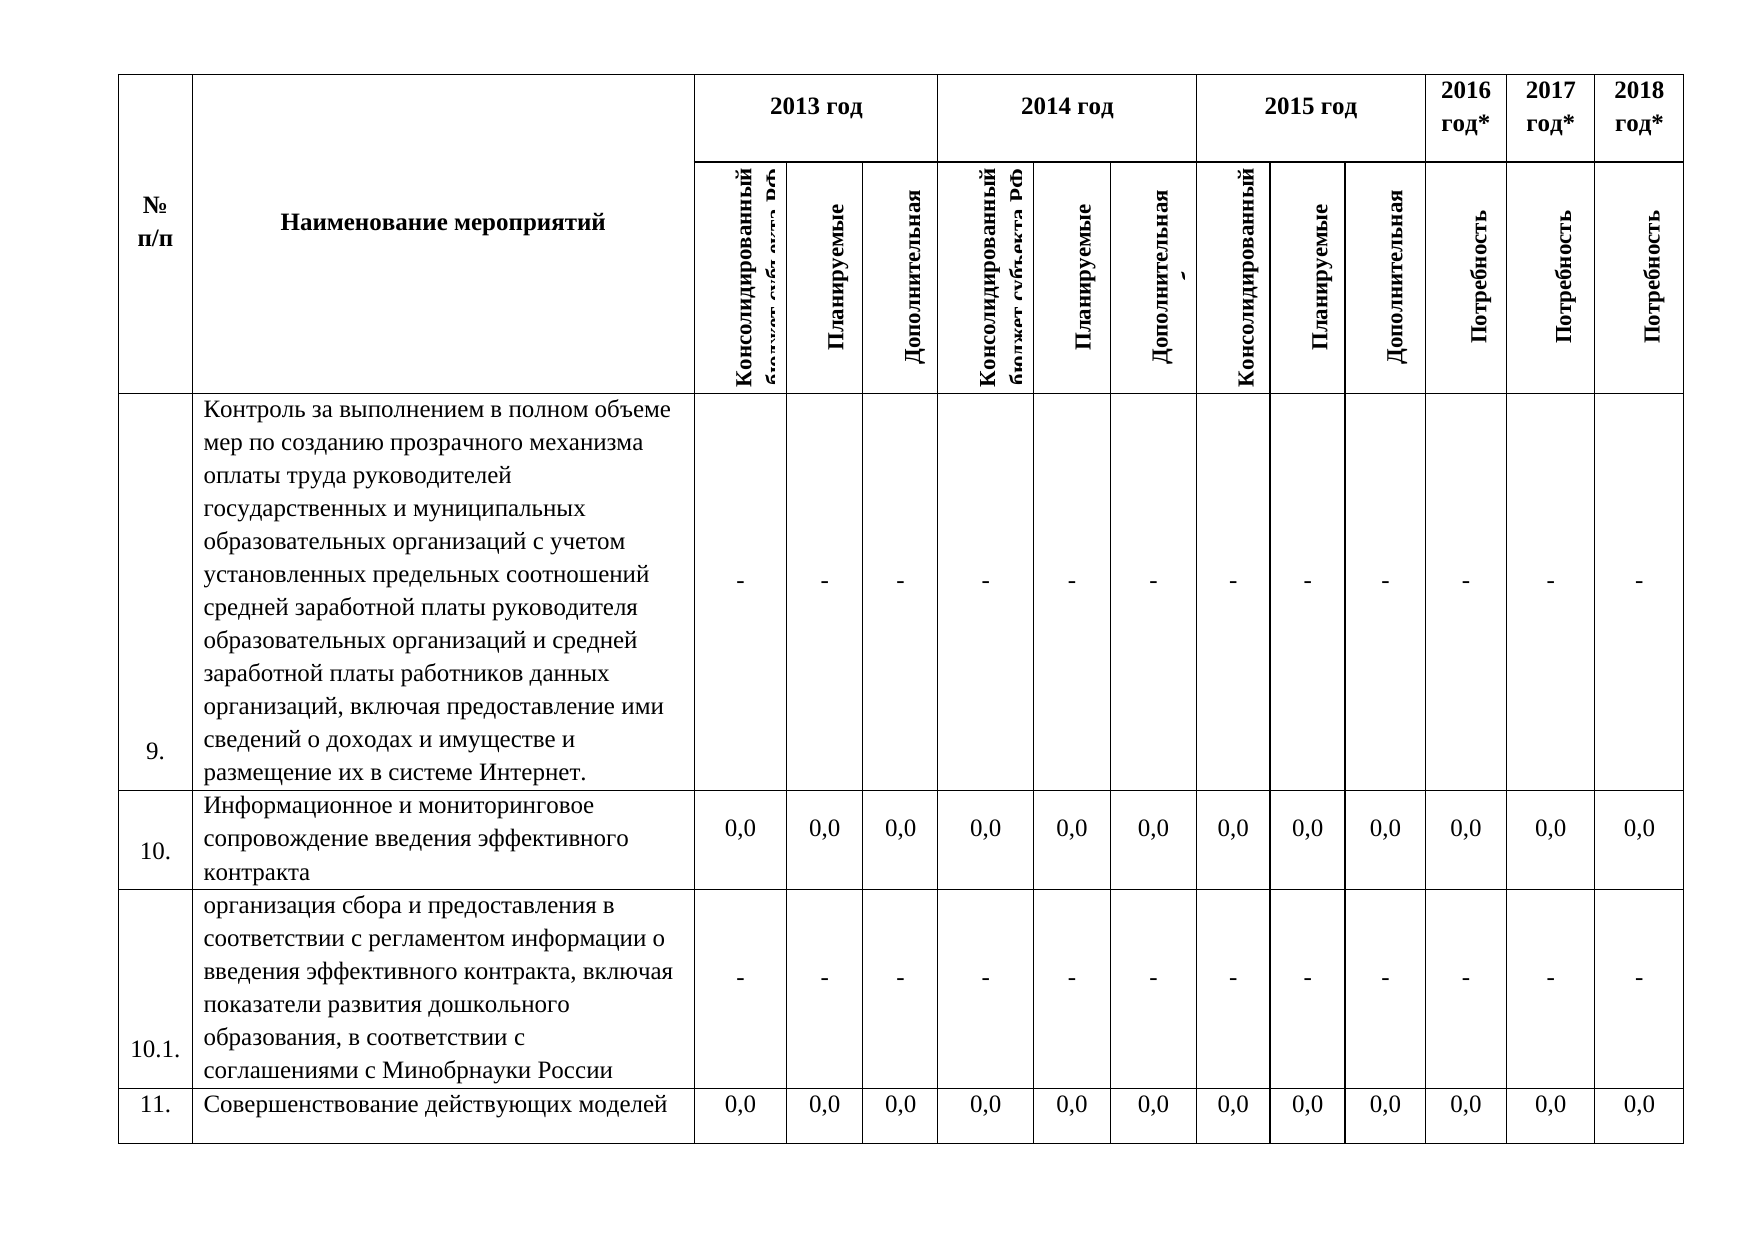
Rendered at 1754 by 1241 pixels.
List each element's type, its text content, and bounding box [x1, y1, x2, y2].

table_cell Консолидированный бюджет субъекта РФ [1197, 163, 1269, 393]
table_cell 0,0 [695, 1089, 786, 1142]
table_cell - [1197, 890, 1269, 1088]
table_cell - [863, 890, 937, 1088]
table_cell - [1426, 394, 1506, 789]
table_cell - [1111, 890, 1196, 1088]
table_cell - [1197, 394, 1269, 789]
table_header 2016 год* [1426, 75, 1506, 161]
table_header 2017 год* [1507, 75, 1594, 161]
table_cell - [1507, 890, 1594, 1088]
table_cell - [1034, 890, 1110, 1088]
table_cell - [1595, 394, 1683, 789]
table_cell - [1346, 890, 1425, 1088]
table_cell Потребность [1595, 163, 1683, 393]
table_cell Дополнительная потребность [1346, 163, 1425, 393]
table_cell - [938, 394, 1033, 789]
table_cell 0,0 [863, 791, 937, 889]
table_cell - [787, 890, 862, 1088]
table_cell 0,0 [1507, 791, 1594, 889]
table_cell - [787, 394, 862, 789]
table_cell 11. [119, 1089, 192, 1142]
table_cell - [1595, 890, 1683, 1088]
table_cell 0,0 [1426, 791, 1506, 889]
table_cell 0,0 [1271, 791, 1344, 889]
table_header 2015 год [1197, 75, 1425, 161]
table_cell 0,0 [1595, 791, 1683, 889]
table_cell 0,0 [1034, 791, 1110, 889]
table_header 2018 год* [1595, 75, 1683, 161]
table_cell 0,0 [1346, 791, 1425, 889]
table_cell 0,0 [787, 791, 862, 889]
table_cell 0,0 [787, 1089, 862, 1142]
table_header 2014 год [938, 75, 1196, 161]
table_cell 0,0 [1197, 1089, 1269, 1142]
table_cell - [938, 890, 1033, 1088]
table_cell - [863, 394, 937, 789]
table_cell Информационное и мониторинговое сопровождение введения эффективного контракта [193, 791, 694, 889]
table_cell 0,0 [1034, 1089, 1110, 1142]
table_cell - [1507, 394, 1594, 789]
table_cell Дополнительная потребность [863, 163, 937, 393]
table_cell 0,0 [1111, 1089, 1196, 1142]
table_cell Совершенствование действующих моделей аттестации педагогических работников организаций дошкольного образования с последующим их переводом на эффективный контракт [193, 1089, 694, 1142]
table_cell 9. [119, 394, 192, 789]
table_cell 0,0 [1271, 1089, 1344, 1142]
table_header № п/п [119, 75, 192, 393]
table_cell Планируемые внебюджетные средства [1034, 163, 1110, 393]
table_cell Планируемые внебюджетные средства [787, 163, 862, 393]
table_cell Консолидированный бюджет субъекта РФ [695, 163, 786, 393]
table_cell организация сбора и предоставления в соответствии с регламентом информации о введения эффективного контракта, включая показатели развития дошкольного образования, в соответствии с соглашениями с Минобрнауки России [193, 890, 694, 1088]
table_cell 0,0 [1111, 791, 1196, 889]
table_header Наименование мероприятий [193, 75, 694, 393]
table_cell Планируемые внебюджетные средства [1271, 163, 1344, 393]
table_cell 0,0 [938, 1089, 1033, 1142]
table_cell Консолидированный бюджет субъекта РФ [938, 163, 1033, 393]
table_cell 10. [119, 791, 192, 889]
table_cell 0,0 [863, 1089, 937, 1142]
table_cell Потребность [1426, 163, 1506, 393]
table_cell Контроль за выполнением в полном объеме мер по созданию прозрачного механизма оплаты труда руководителей государственных и муниципальных образовательных организаций с учетом установленных предельных соотношений средней заработной платы руководителя образовательных организаций и средней заработной платы работников данных организаций, включая предоставление ими сведений о доходах и имуществе и размещение их в системе Интернет. [193, 394, 694, 789]
table_cell Дополнительная потребность [1111, 163, 1196, 393]
table_cell 0,0 [695, 791, 786, 889]
table_cell - [1271, 890, 1344, 1088]
table_cell 0,0 [1507, 1089, 1594, 1142]
table_cell - [1426, 890, 1506, 1088]
table_cell - [1271, 394, 1344, 789]
table_cell - [695, 890, 786, 1088]
table_cell Потребность [1507, 163, 1594, 393]
table_cell 10.1. [119, 890, 192, 1088]
table_cell 0,0 [1426, 1089, 1506, 1142]
table_cell 0,0 [938, 791, 1033, 889]
table_cell 0,0 [1346, 1089, 1425, 1142]
table_cell 0,0 [1197, 791, 1269, 889]
table_header 2013 год [695, 75, 937, 161]
table_cell - [1111, 394, 1196, 789]
table_cell - [695, 394, 786, 789]
table_cell 0,0 [1595, 1089, 1683, 1142]
table_cell - [1346, 394, 1425, 789]
table_cell - [1034, 394, 1110, 789]
